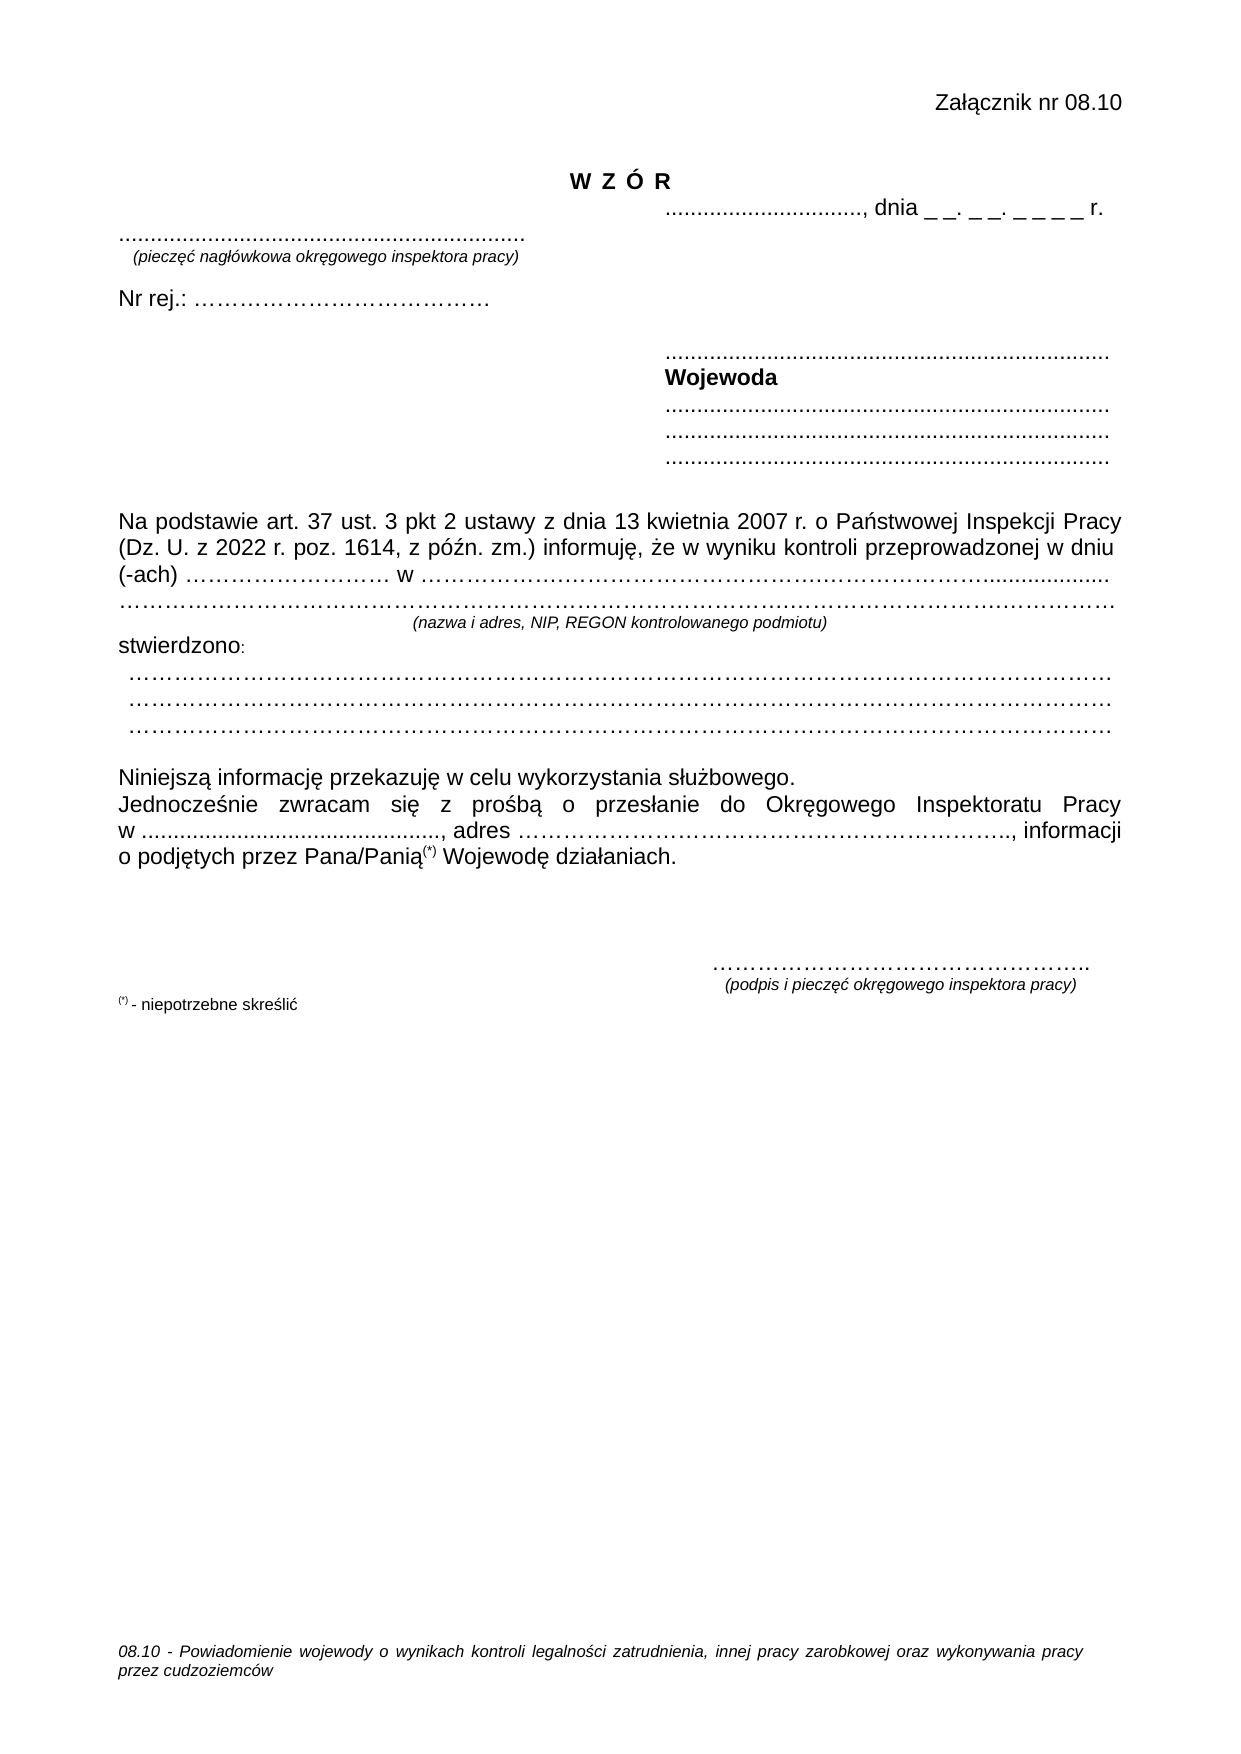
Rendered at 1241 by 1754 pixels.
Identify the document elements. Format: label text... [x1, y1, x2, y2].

text Jednocześnie zwracam się z prośbą o przesłanie do Okręgowego Inspektoratu Pracy w ..............................................., adres ……………………………………………………….., informacji o podjętych przez Pana/Panią(*) Wojewodę działaniach. [118, 791, 1122, 870]
text ...................................................................... [664, 338, 1122, 364]
text Załącznik nr 08.10 [118, 89, 1122, 115]
text ……………………………………………………………………………………………………………………………………………………………………………………………………………………………………………………………………………………………………………………………………………………… [118, 659, 1122, 738]
text WZÓR [118, 168, 1122, 194]
text ................................................................ [118, 220, 1122, 247]
text ...................................................................... [664, 443, 1122, 469]
text (nazwa i adres, NIP, REGON kontrolowanego podmiotu) [118, 613, 1122, 632]
text (*) - niepotrzebne skreślić [118, 994, 1122, 1013]
text ...................................................................... [664, 417, 1122, 443]
text …………………………………………………………………………….……………………….…………… [118, 587, 1122, 613]
text Nr rej.: ………………………………… [118, 285, 1122, 311]
text ...................................................................... [664, 391, 1122, 417]
text Wojewoda [664, 364, 1122, 391]
text (podpis i pieczęć okręgowego inspektora pracy) [679, 975, 1122, 994]
text Niniejszą informację przekazuję w celu wykorzystania służbowego. [118, 764, 1122, 791]
text ..............................., dnia _ _. _ _. _ _ _ _ r. [664, 194, 1122, 220]
text Na podstawie art. 37 ust. 3 pkt 2 ustawy z dnia 13 kwietnia 2007 r. o Państwowej Inspekcji Pracy (Dz. U. z 2022 r. poz. 1614, z późn. zm.) informuję, że w wyniku kontroli przeprowadzonej w dniu (-ach) ……………………… w ……………….…………………………….………………….................... [118, 508, 1122, 587]
text (pieczęć nagłówkowa okręgowego inspektora pracy) [118, 247, 1122, 266]
text stwierdzono: [118, 632, 1122, 659]
text ………………………………………….. [679, 949, 1122, 975]
